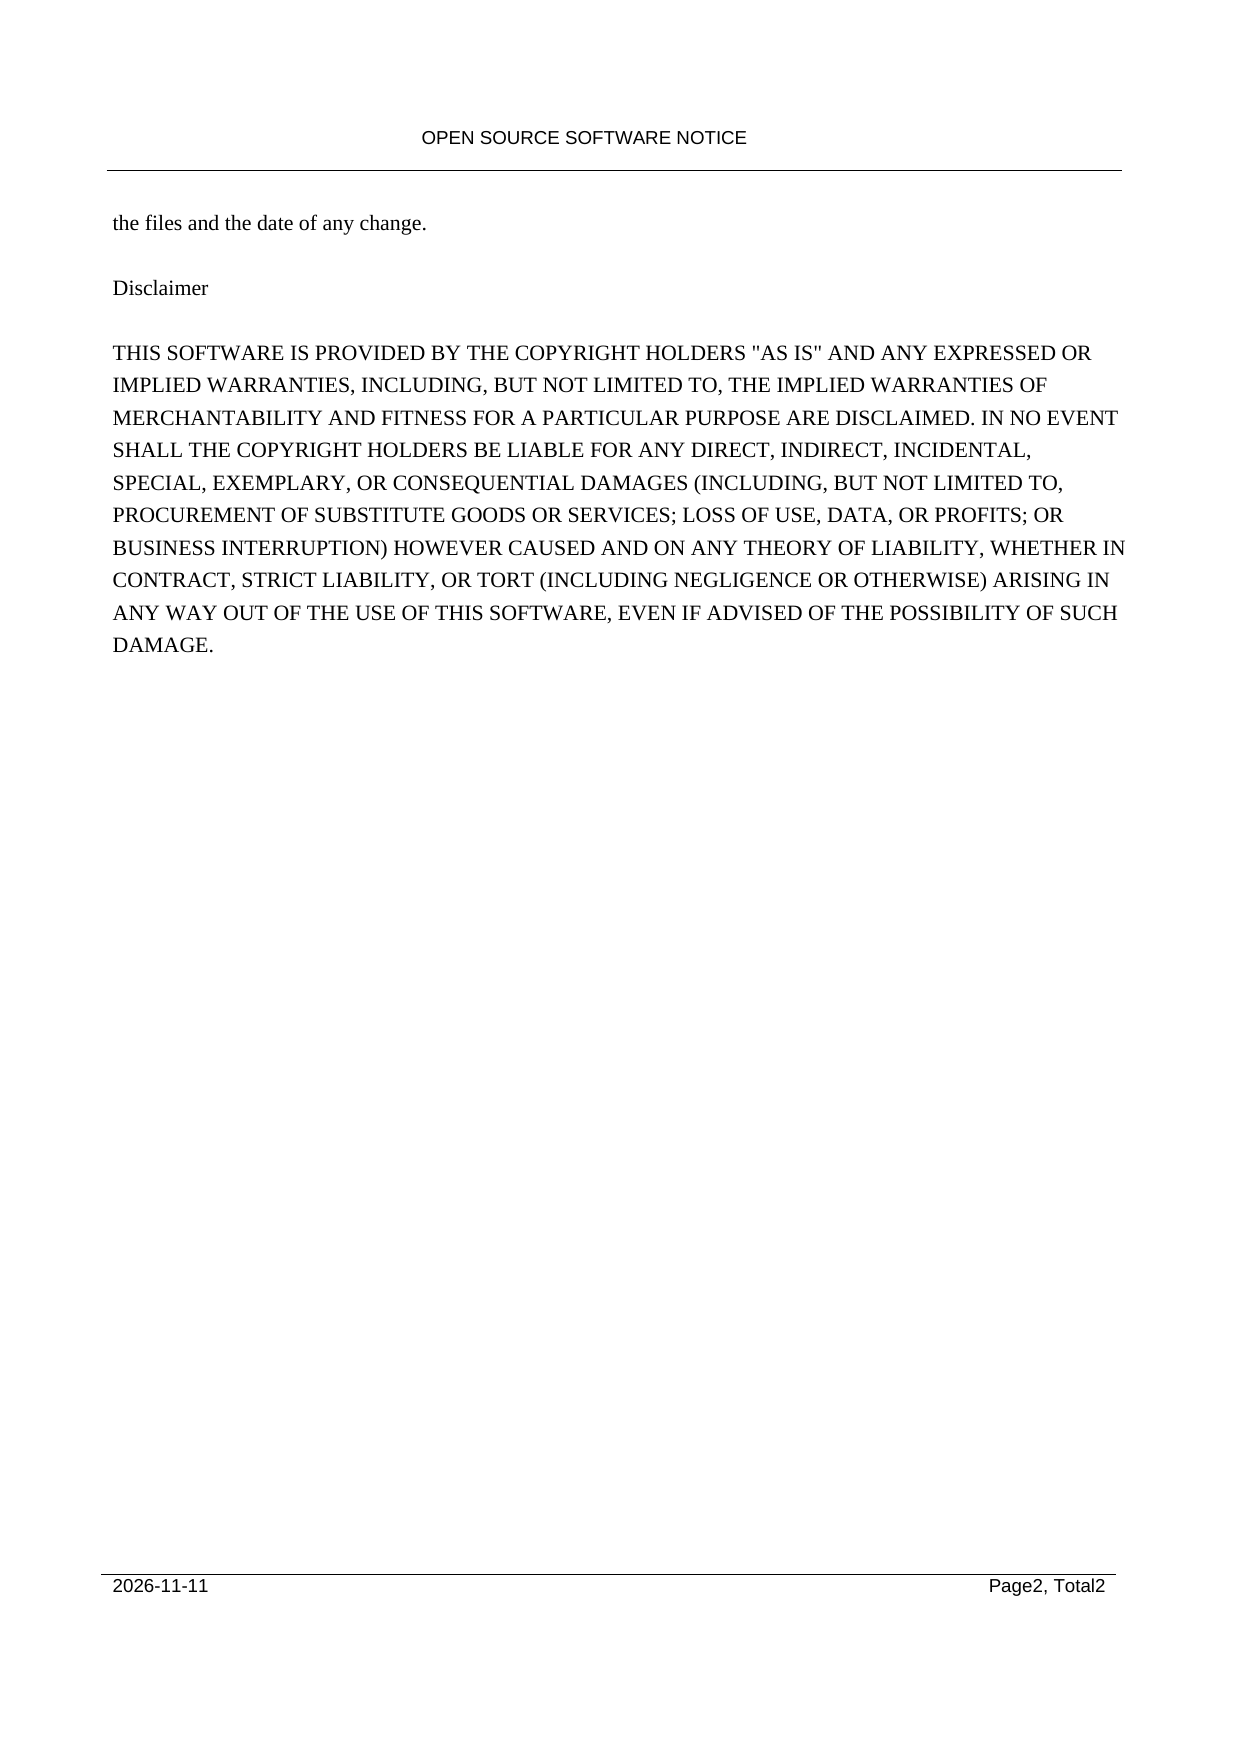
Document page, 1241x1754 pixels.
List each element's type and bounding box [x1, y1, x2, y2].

text [112, 206, 1128, 694]
